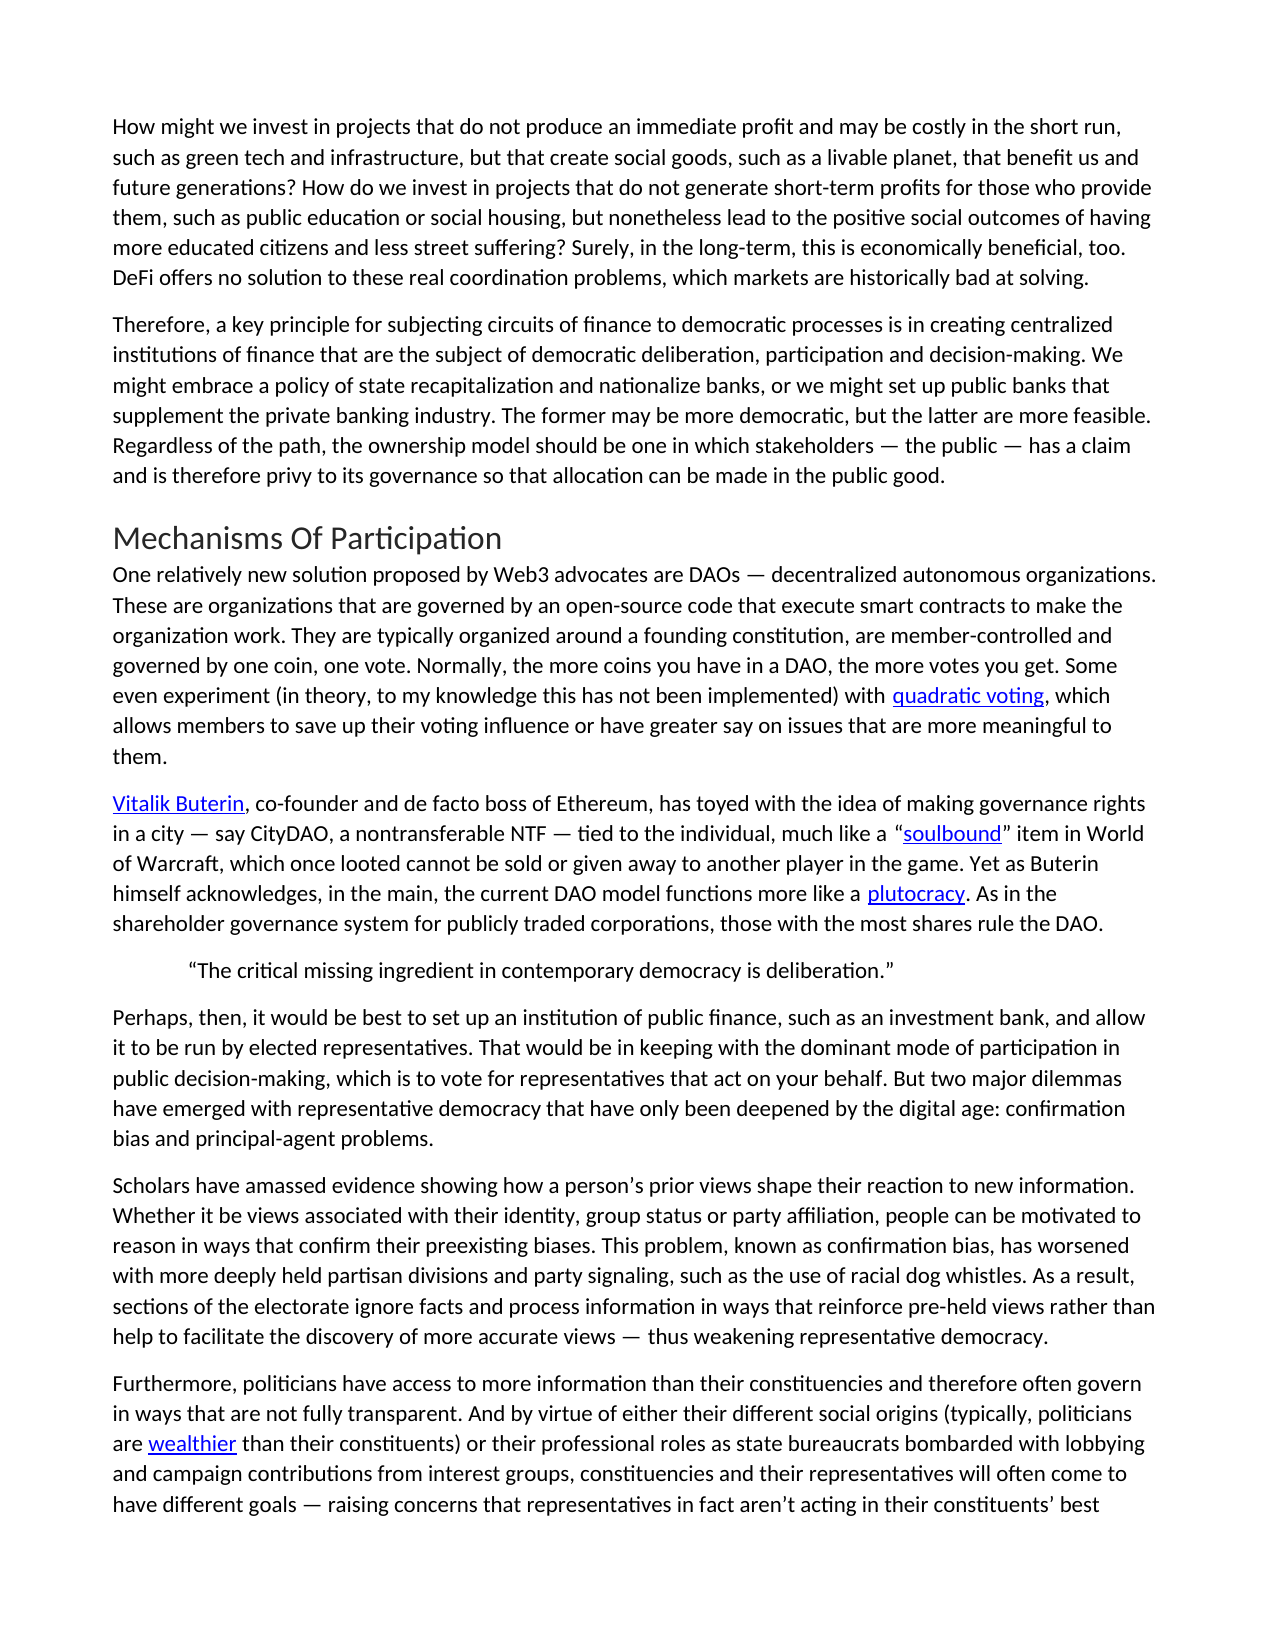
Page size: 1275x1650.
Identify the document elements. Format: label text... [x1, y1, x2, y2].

text Therefore, a key principle for subjecting circuits of finance to democratic processes is in creating centralized institutions of finance that are the subject of democratic deliberation, participation and decision-making. We might embrace a policy of state recapitalization and nationalize banks, or we might set up public banks that supplement the private banking industry. The former may be more democratic, but the latter are more feasible. Regardless of the path, the ownership model should be one in which stakeholders — the public — has a claim and is therefore privy to its governance so that allocation can be made in the public good. [112, 310, 1162, 489]
text Perhaps, then, it would be best to set up an institution of public finance, such as an investment bank, and allow it to be run by elected representatives. That would be in keeping with the dominant mode of participation in public decision-making, which is to vote for representatives that act on your behalf. But two major dilemmas have emerged with representative democracy that have only been deepened by the digital age: confirmation bias and principal-agent problems. [112, 1003, 1162, 1152]
text Vitalik Buterin, co-founder and de facto boss of Ethereum, has toyed with the idea of making governance rights in a city — say CityDAO, a nontransferable NTF — tied to the individual, much like a “soulbound” item in World of Warcraft, which once looted cannot be sold or given away to another player in the game. Yet as Buterin himself acknowledges, in the main, the current DAO model functions more like a plutocracy. As in the shareholder governance system for publicly traded corporations, those with the most shares rule the DAO. [112, 789, 1162, 938]
subtitle Mechanisms Of Participation [112, 517, 1162, 557]
text “The critical missing ingredient in contemporary democracy is deliberation.” [187, 956, 1162, 984]
text How might we invest in projects that do not produce an immediate profit and may be costly in the short run, such as green tech and infrastructure, but that create social goods, such as a livable planet, that benefit us and future generations? How do we invest in projects that do not generate short-term profits for those who provide them, such as public education or social housing, but nonetheless lead to the positive social outcomes of having more educated citizens and less street suffering? Surely, in the long-term, this is economically beneficial, too. DeFi offers no solution to these real coordination problems, which markets are historically bad at solving. [112, 112, 1162, 292]
text Scholars have amassed evidence showing how a person’s prior views shape their reaction to new information. Whether it be views associated with their identity, group status or party affiliation, people can be motivated to reason in ways that confirm their preexisting biases. This problem, known as confirmation bias, has worsened with more deeply held partisan divisions and party signaling, such as the use of racial dog whistles. As a result, sections of the electorate ignore facts and process information in ways that reinforce pre-held views rather than help to facilitate the discovery of more accurate views — thus weakening representative democracy. [112, 1171, 1162, 1350]
text One relatively new solution proposed by Web3 advocates are DAOs — decentralized autonomous organizations. These are organizations that are governed by an open-source code that execute smart contracts to make the organization work. They are typically organized around a founding constitution, are member-controlled and governed by one coin, one vote. Normally, the more coins you have in a DAO, the more votes you get. Some even experiment (in theory, to my knowledge this has not been implemented) with quadratic voting, which allows members to save up their voting influence or have greater say on issues that are more meaningful to them. [112, 561, 1162, 770]
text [112, 1369, 1162, 1518]
